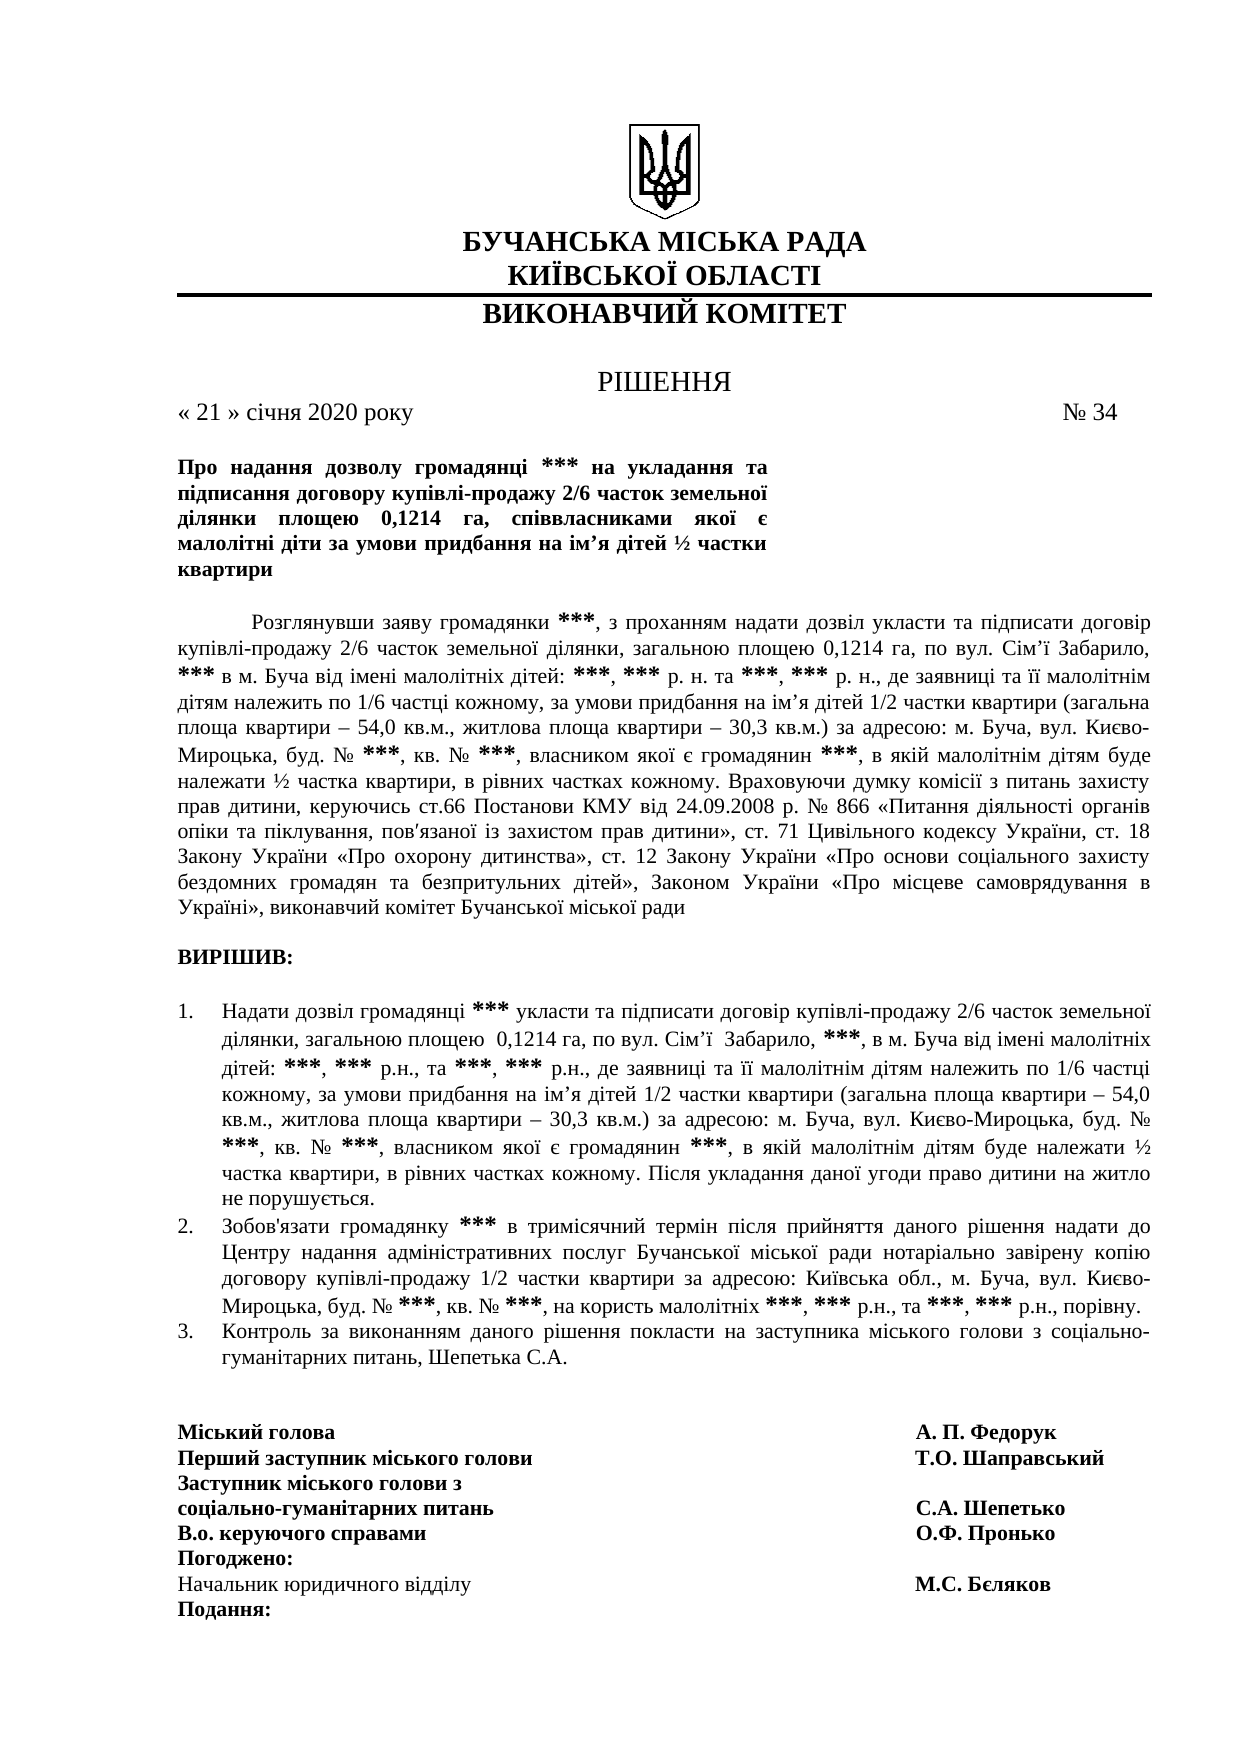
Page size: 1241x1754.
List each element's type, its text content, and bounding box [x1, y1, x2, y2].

text Розглянувши заяву громадянки ***, з проханням надати дозвіл укласти та підписати договір купівлі-продажу 2/6 часток земельної ділянки, загальною площею 0,1214 га, по вул. Сім’ї Забарило, *** в м. Буча від імені малолітніх дітей: ***, *** р. н. та ***, *** р. н., де заявниці та її малолітнім дітям належить по 1/6 частці кожному, за умови придбання на ім’я дітей 1/2 частки квартири (загальна площа квартири – 54,0 кв.м., житлова площа квартири – 30,3 кв.м.) за адресою: м. Буча, вул. Києво-Мироцька, буд. № ***, кв. № ***, власником якої є громадянин ***, в якій малолітнім дітям буде належати ½ частка квартири, в рівних частках кожному. Враховуючи думку комісії з питань захисту прав дитини, керуючись ст.66 Постанови КМУ від 24.09.2008 р. № 866 «Питання діяльності органів опіки та піклування, пов′язаної із захистом прав дитини», ст. 71 Цивільного кодексу України, ст. 18 Закону України «Про охорону дитинства», ст. 12 Закону України «Про основи соціального захисту бездомних громадян та безпритульних дітей», Законом України «Про місцеве самоврядування в Україні», виконавчий комітет Бучанської міської ради [177, 606, 1152, 919]
list Зобов'язати громадянку *** в тримісячний термін після прийняття даного рішення надати до Центру надання адміністративних послуг Бучанської міської ради нотаріально завірену копію договору купівлі-продажу 1/2 частки квартири за адресою: Київська обл., м. Буча, вул. Києво-Мироцька, буд. № ***, кв. № ***, на користь малолітніх ***, *** р.н., та ***, *** р.н., порівну. [177, 1211, 1152, 1318]
text Начальник юридичного відділу М.С. Бєляков [177, 1571, 1152, 1596]
text РІШЕННЯ [177, 364, 1152, 397]
text ВИКОНАВЧИЙ КОМІТЕТ [177, 297, 1152, 330]
list Контроль за виконанням даного рішення покласти на заступника міського голови з соціально- гуманітарних питань, Шепетька С.А. [177, 1318, 1152, 1369]
text КИЇВСЬКОЇ ОБЛАСТІ [177, 258, 1152, 293]
list Надати дозвіл громадянці *** укласти та підписати договір купівлі-продажу 2/6 часток земельної ділянки, загальною площею 0,1214 га, по вул. Сім’ї Забарило, ***, в м. Буча від імені малолітніх дітей: ***, *** р.н., та ***, *** р.н., де заявниці та її малолітнім дітям належить по 1/6 частці кожному, за умови придбання на ім’я дітей 1/2 частки квартири (загальна площа квартири – 54,0 кв.м., житлова площа квартири – 30,3 кв.м.) за адресою: м. Буча, вул. Києво-Мироцька, буд. № ***, кв. № ***, власником якої є громадянин ***, в якій малолітнім дітям буде належати ½ частка квартири, в рівних частках кожному. Після укладання даної угоди право дитини на житло не порушується. [177, 995, 1152, 1211]
text Подання: [177, 1596, 1152, 1621]
text Перший заступник міського голови Т.О. Шаправський [177, 1444, 1152, 1470]
text Заступник міського голови з [177, 1470, 1152, 1495]
text соціально-гуманітарних питань С.А. Шепетько [177, 1495, 1152, 1520]
text « 21 » січня 2020 року № 34 [177, 397, 1152, 426]
text В.о. керуючого справами О.Ф. Пронько [177, 1520, 1152, 1545]
text Погоджено: [177, 1545, 1152, 1571]
text Про надання дозволу громадянці *** на укладання та підписання договору купівлі-продажу 2/6 часток земельної ділянки площею 0,1214 га, співвласниками якої є малолітні діти за умови придбання на ім’я дітей ½ частки квартири [177, 451, 768, 581]
text ВИРІШИВ: [177, 944, 1152, 969]
text Міський голова А. П. Федорук [177, 1419, 1152, 1444]
text БУЧАНСЬКА МІСЬКА РАДА [177, 224, 1152, 258]
